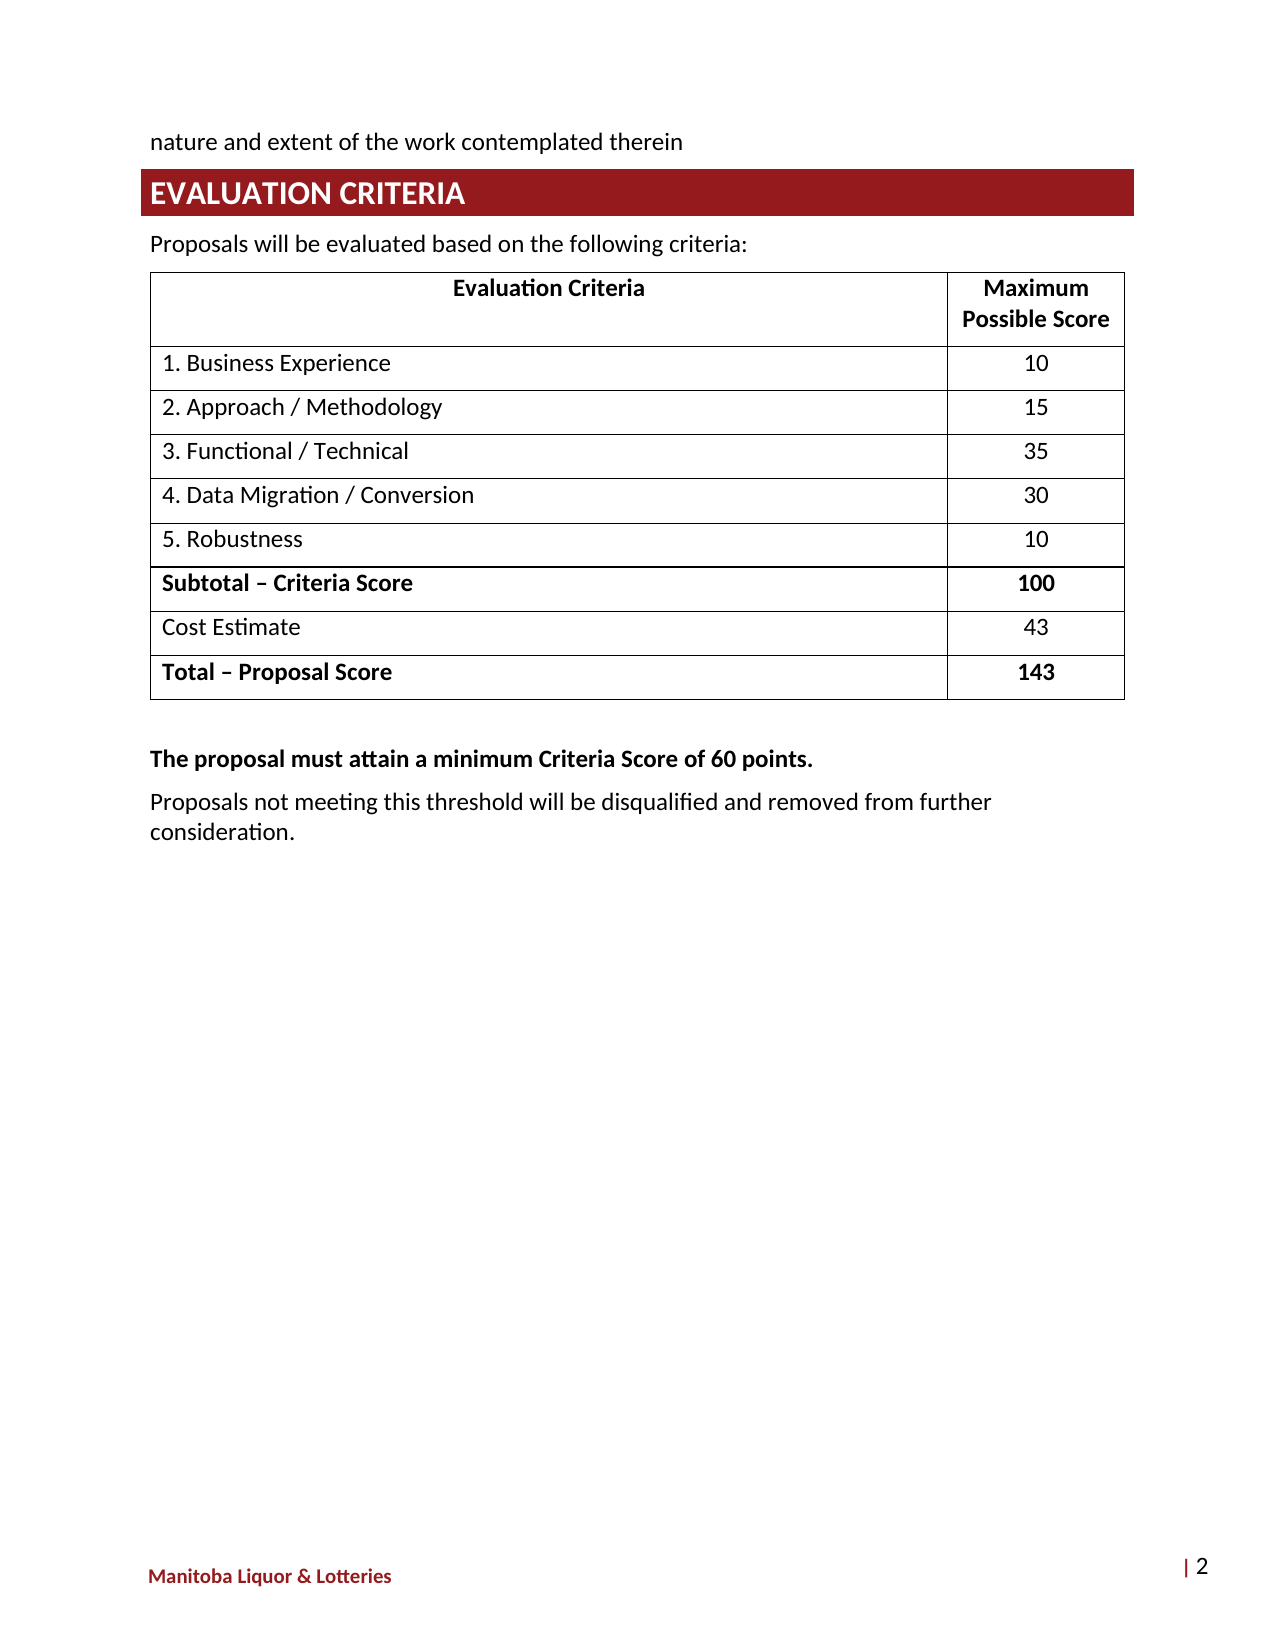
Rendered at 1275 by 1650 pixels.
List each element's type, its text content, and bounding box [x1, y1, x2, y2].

table_cell Cost Estimate [151, 612, 947, 654]
table_header Maximum Possible Score [948, 273, 1124, 346]
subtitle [150, 126, 1125, 157]
table_cell 1. Business Experience [151, 347, 947, 390]
table_cell 35 [948, 435, 1124, 478]
table_cell 15 [948, 391, 1124, 434]
table_cell 3. Functional / Technical [151, 435, 947, 478]
table_header Evaluation Criteria [151, 273, 947, 346]
table_cell Subtotal – Criteria Score [151, 568, 947, 611]
table_cell 10 [948, 524, 1124, 566]
table_cell 30 [948, 479, 1124, 522]
text Proposals will be evaluated based on the following criteria: [150, 228, 1125, 259]
table_cell 143 [948, 656, 1124, 699]
text The proposal must attain a minimum Criteria Score of 60 points. [150, 743, 1125, 773]
table_cell 43 [948, 612, 1124, 654]
table_cell 5. Robustness [151, 524, 947, 566]
table_cell 2. Approach / Methodology [151, 391, 947, 434]
table_cell 4. Data Migration / Conversion [151, 479, 947, 522]
subtitle Evaluation Criteria [142, 170, 1133, 215]
table_cell 100 [948, 568, 1124, 611]
table_cell Total – Proposal Score [151, 656, 947, 699]
text Proposals not meeting this threshold will be disqualified and removed from further consideration. [150, 786, 1125, 847]
table_cell 10 [948, 347, 1124, 390]
